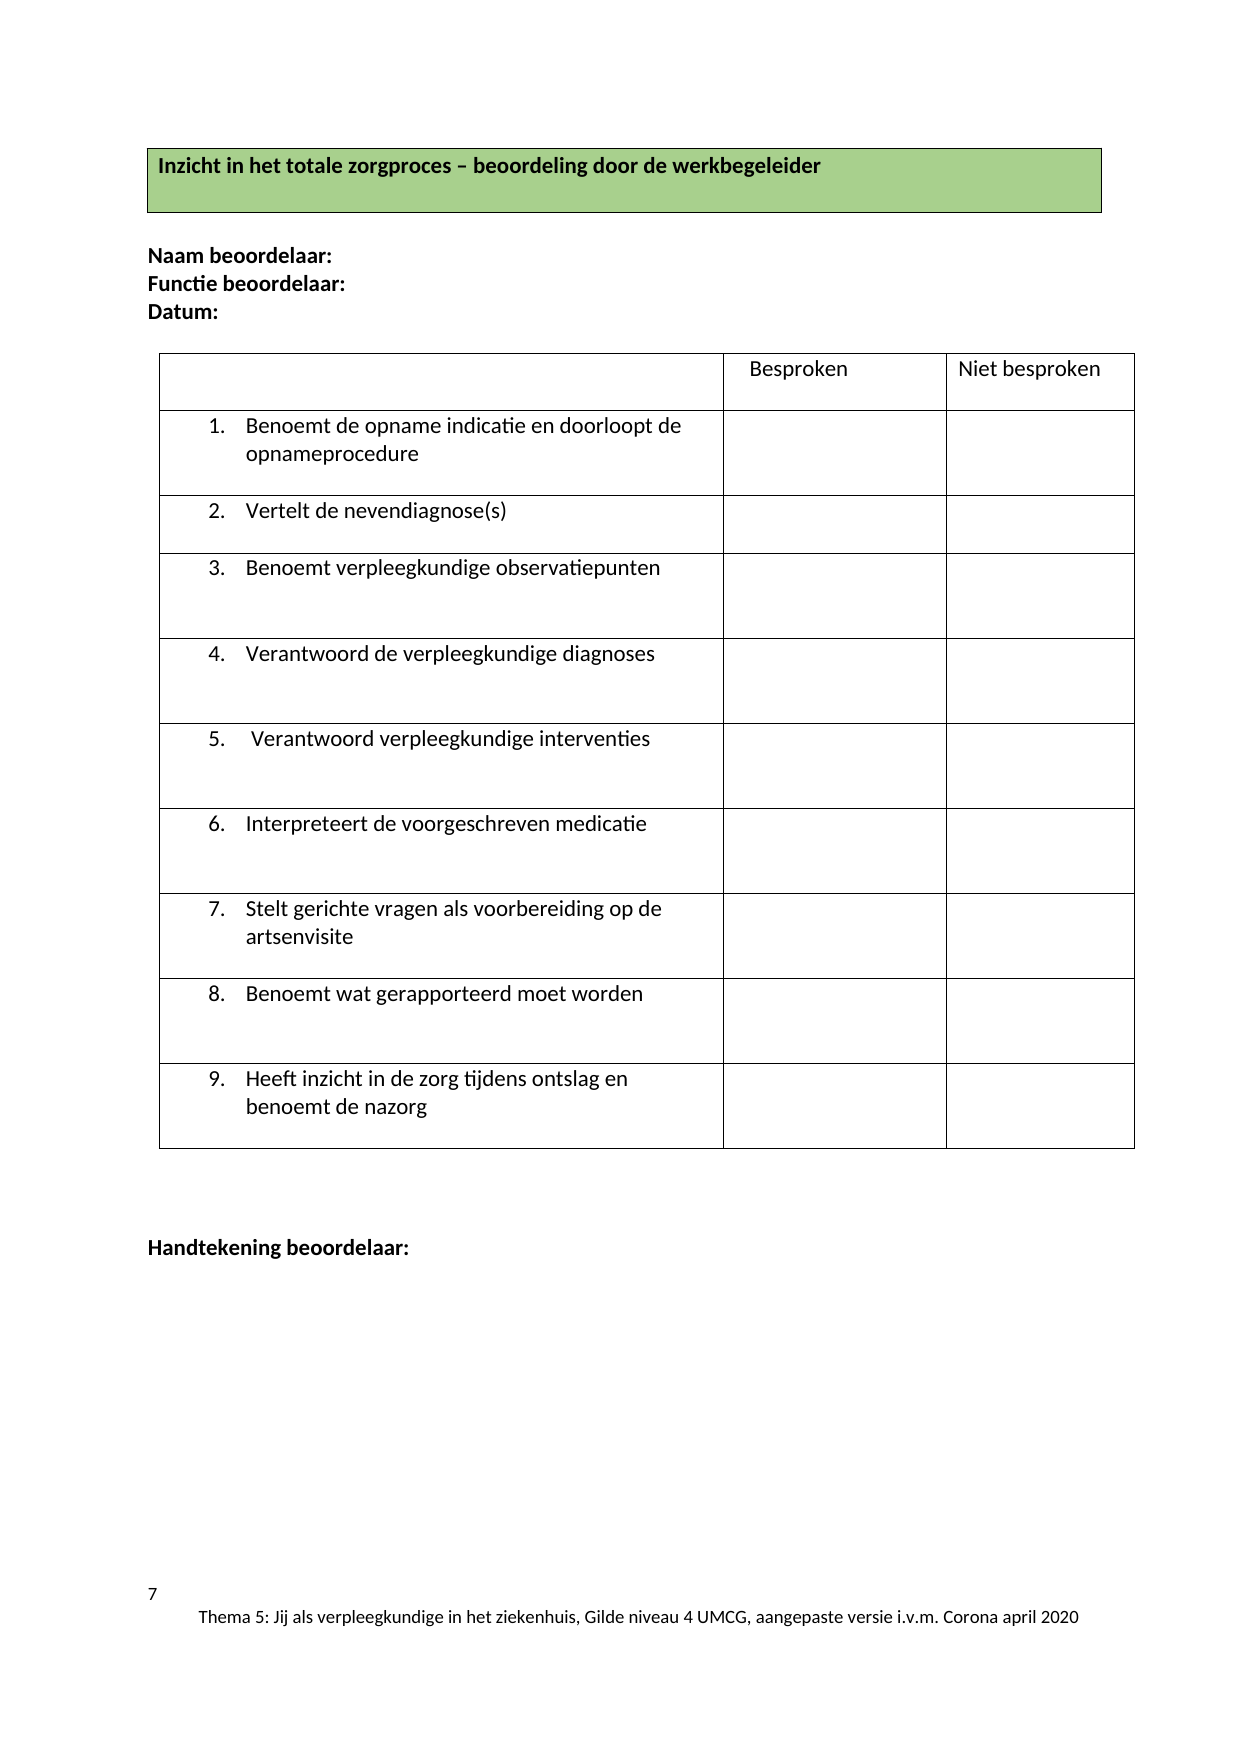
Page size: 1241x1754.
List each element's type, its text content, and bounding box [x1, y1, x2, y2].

table_cell Benoemt wat gerapporteerd moet worden [160, 979, 723, 1063]
table_cell Interpreteert de voorgeschreven medicatie [160, 809, 723, 893]
text Naam beoordelaar: [148, 241, 1093, 269]
table_cell Verantwoord de verpleegkundige diagnoses [160, 639, 723, 723]
table_cell Vertelt de nevendiagnose(s) [160, 496, 723, 552]
table_cell [947, 809, 1134, 893]
table_cell [724, 1064, 946, 1148]
table_header Niet besproken [947, 354, 1134, 410]
table_cell [724, 724, 946, 808]
table_cell Heeft inzicht in de zorg tijdens ontslag en benoemt de nazorg [160, 1064, 723, 1148]
table_cell Benoemt verpleegkundige observatiepunten [160, 554, 723, 638]
table_cell [947, 1064, 1134, 1148]
table_cell [947, 894, 1134, 978]
text Inzicht in het totale zorgproces – beoordeling door de werkbegeleider [148, 149, 1101, 212]
table_header Besproken [724, 354, 946, 410]
text Functie beoordelaar: [148, 269, 1093, 297]
table_cell [724, 979, 946, 1063]
table_cell [724, 894, 946, 978]
table_cell [724, 411, 946, 495]
table_cell [947, 554, 1134, 638]
table_cell [947, 724, 1134, 808]
text Datum: [148, 297, 1093, 325]
table_cell [947, 496, 1134, 552]
table_cell [724, 496, 946, 552]
table_cell [947, 411, 1134, 495]
text Handtekening beoordelaar: [148, 1233, 1093, 1261]
table_header [160, 354, 723, 410]
table_cell [724, 809, 946, 893]
table_cell Verantwoord verpleegkundige interventies [160, 724, 723, 808]
table_cell [947, 979, 1134, 1063]
table_cell [724, 554, 946, 638]
table_cell [947, 639, 1134, 723]
table_cell [724, 639, 946, 723]
table_cell Benoemt de opname indicatie en doorloopt de opnameprocedure [160, 411, 723, 495]
table_cell Stelt gerichte vragen als voorbereiding op de artsenvisite [160, 894, 723, 978]
